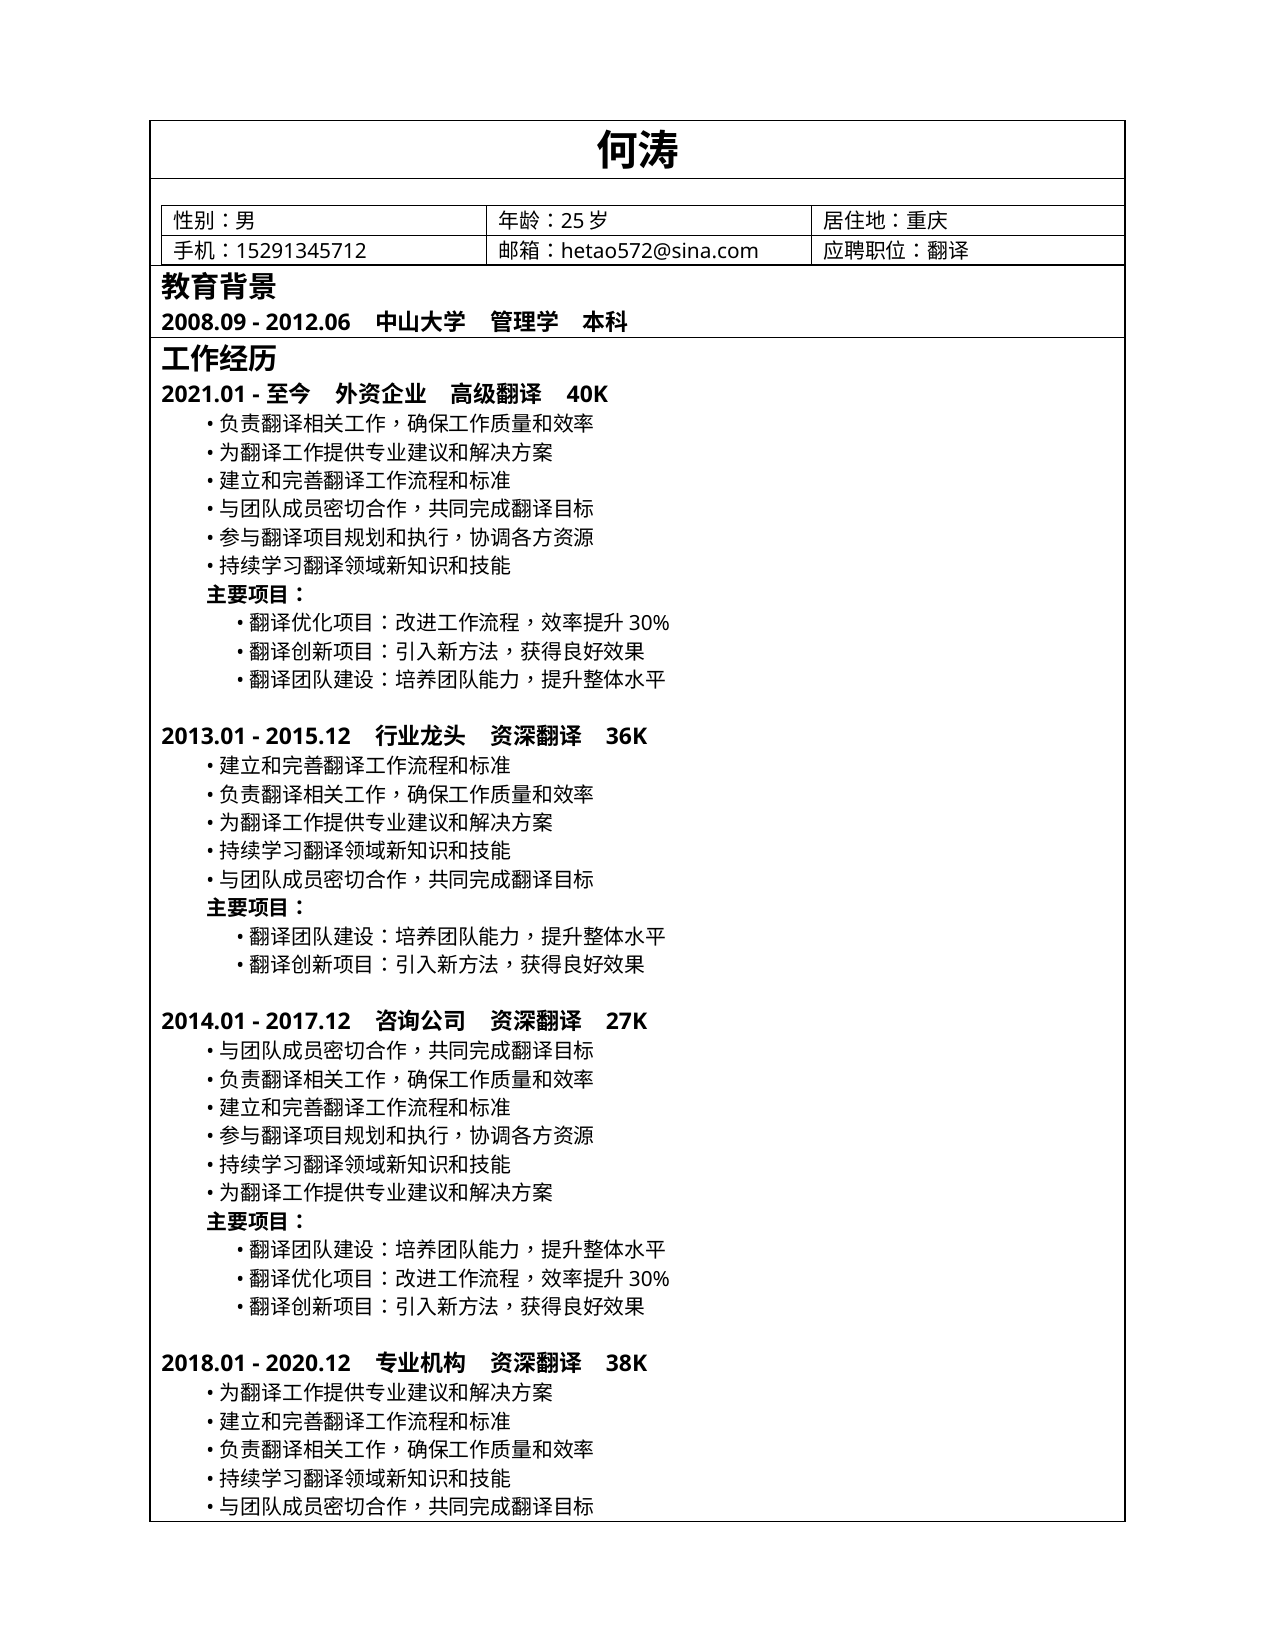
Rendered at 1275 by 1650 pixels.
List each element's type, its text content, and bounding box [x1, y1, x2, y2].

table_cell [151, 179, 1124, 265]
table_header 何涛 [151, 121, 1124, 178]
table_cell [151, 338, 1124, 1521]
table_cell 教育背景 2008.09 - 2012.06 中山大学 管理学 本科 [151, 266, 1124, 337]
